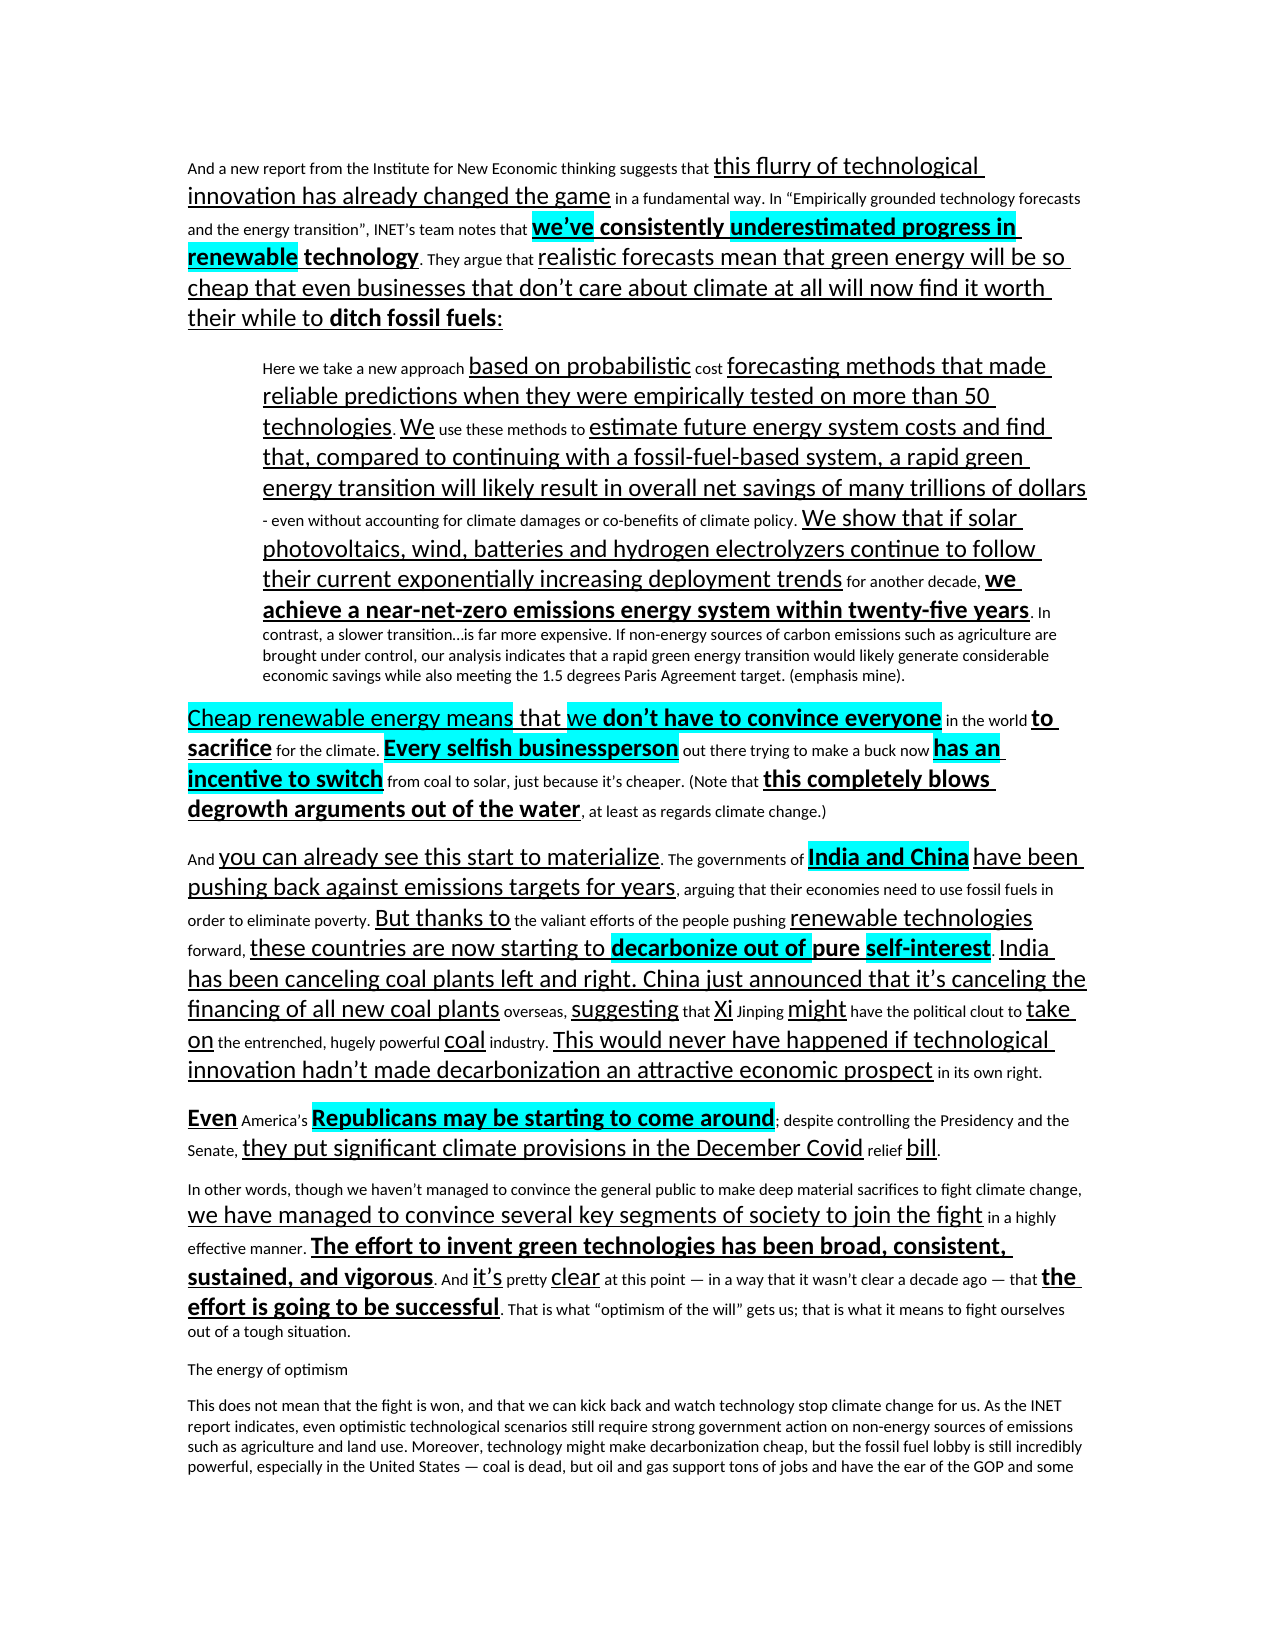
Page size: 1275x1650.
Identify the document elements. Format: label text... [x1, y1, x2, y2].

text In other words, though we haven’t managed to convince the general public to make deep material sacrifices to fight climate change, we have managed to convince several key segments of society to join the fight in a highly effective manner. The effort to invent green technologies has been broad, consistent, sustained, and vigorous. And it’s pretty clear at this point — in a way that it wasn’t clear a decade ago — that the effort is going to be successful. That is what “optimism of the will” gets us; that is what it means to fight ourselves out of a tough situation. [187, 1179, 1087, 1342]
text And a new report from the Institute for New Economic thinking suggests that this flurry of technological innovation has already changed the game in a fundamental way. In “Empirically grounded technology forecasts and the energy transition”, INET’s team notes that we’ve consistently underestimated progress in renewable technology. They argue that realistic forecasts mean that green energy will be so cheap that even businesses that don’t care about climate at all will now find it worth their while to ditch fossil fuels: [187, 150, 1087, 333]
text And you can already see this start to materialize. The governments of India and China have been pushing back against emissions targets for years, arguing that their economies need to use fossil fuels in order to eliminate poverty. But thanks to the valiant efforts of the people pushing renewable technologies forward, these countries are now starting to decarbonize out of pure self-interest. India has been canceling coal plants left and right. China just announced that it’s canceling the financing of all new coal plants overseas, suggesting that Xi Jinping might have the political clout to take on the entrenched, hugely powerful coal industry. This would never have happened if technological innovation hadn’t made decarbonization an attractive economic prospect in its own right. [187, 841, 1087, 989]
text Cheap renewable energy means that we don’t have to convince everyone in the world to sacrifice for the climate. Every selfish businessperson out there trying to make a buck now has an incentive to switch from coal to solar, just because it’s cheaper. (Note that this completely blows degrowth arguments out of the water, at least as regards climate change.) [187, 702, 1087, 824]
text And you can already see this start to materialize. The governments of India and China have been pushing back against emissions targets for years, arguing that their economies need to use fossil fuels in order to eliminate poverty. But thanks to the valiant efforts of the people pushing renewable technologies forward, these countries are now starting to decarbonize out of pure self-interest. India has been canceling coal plants left and right. China just announced that it’s canceling the financing of all new coal plants overseas, suggesting that Xi Jinping might have the political clout to take on the entrenched, hugely powerful coal industry. This would never have happened if technological innovation hadn’t made decarbonization an attractive economic prospect in its own right. [187, 990, 1087, 1085]
text Even America’s Republicans may be starting to come around; despite controlling the Presidency and the Senate, they put significant climate provisions in the December Covid relief bill. [187, 1102, 1087, 1163]
text Here we take a new approach based on probabilistic cost forecasting methods that made reliable predictions when they were empirically tested on more than 50 technologies. We use these methods to estimate future energy system costs and find that, compared to continuing with a fossil-fuel-based system, a rapid green energy transition will likely result in overall net savings of many trillions of dollars - even without accounting for climate damages or co-benefits of climate policy. We show that if solar photovoltaics, wind, batteries and hydrogen electrolyzers continue to follow their current exponentially increasing deployment trends for another decade, we achieve a near-net-zero emissions energy system within twenty-five years. In contrast, a slower transition…is far more expensive. If non-energy sources of carbon emissions such as agriculture are brought under control, our analysis indicates that a rapid green energy transition would likely generate considerable economic savings while also meeting the 1.5 degrees Paris Agreement target. (emphasis mine). [262, 499, 1087, 685]
text The energy of optimism [187, 1359, 1087, 1379]
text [187, 1396, 1087, 1477]
text Here we take a new approach based on probabilistic cost forecasting methods that made reliable predictions when they were empirically tested on more than 50 technologies. We use these methods to estimate future energy system costs and find that, compared to continuing with a fossil-fuel-based system, a rapid green energy transition will likely result in overall net savings of many trillions of dollars - even without accounting for climate damages or co-benefits of climate policy. We show that if solar photovoltaics, wind, batteries and hydrogen electrolyzers continue to follow their current exponentially increasing deployment trends for another decade, we achieve a near-net-zero emissions energy system within twenty-five years. In contrast, a slower transition…is far more expensive. If non-energy sources of carbon emissions such as agriculture are brought under control, our analysis indicates that a rapid green energy transition would likely generate considerable economic savings while also meeting the 1.5 degrees Paris Agreement target. (emphasis mine). [262, 350, 1087, 498]
